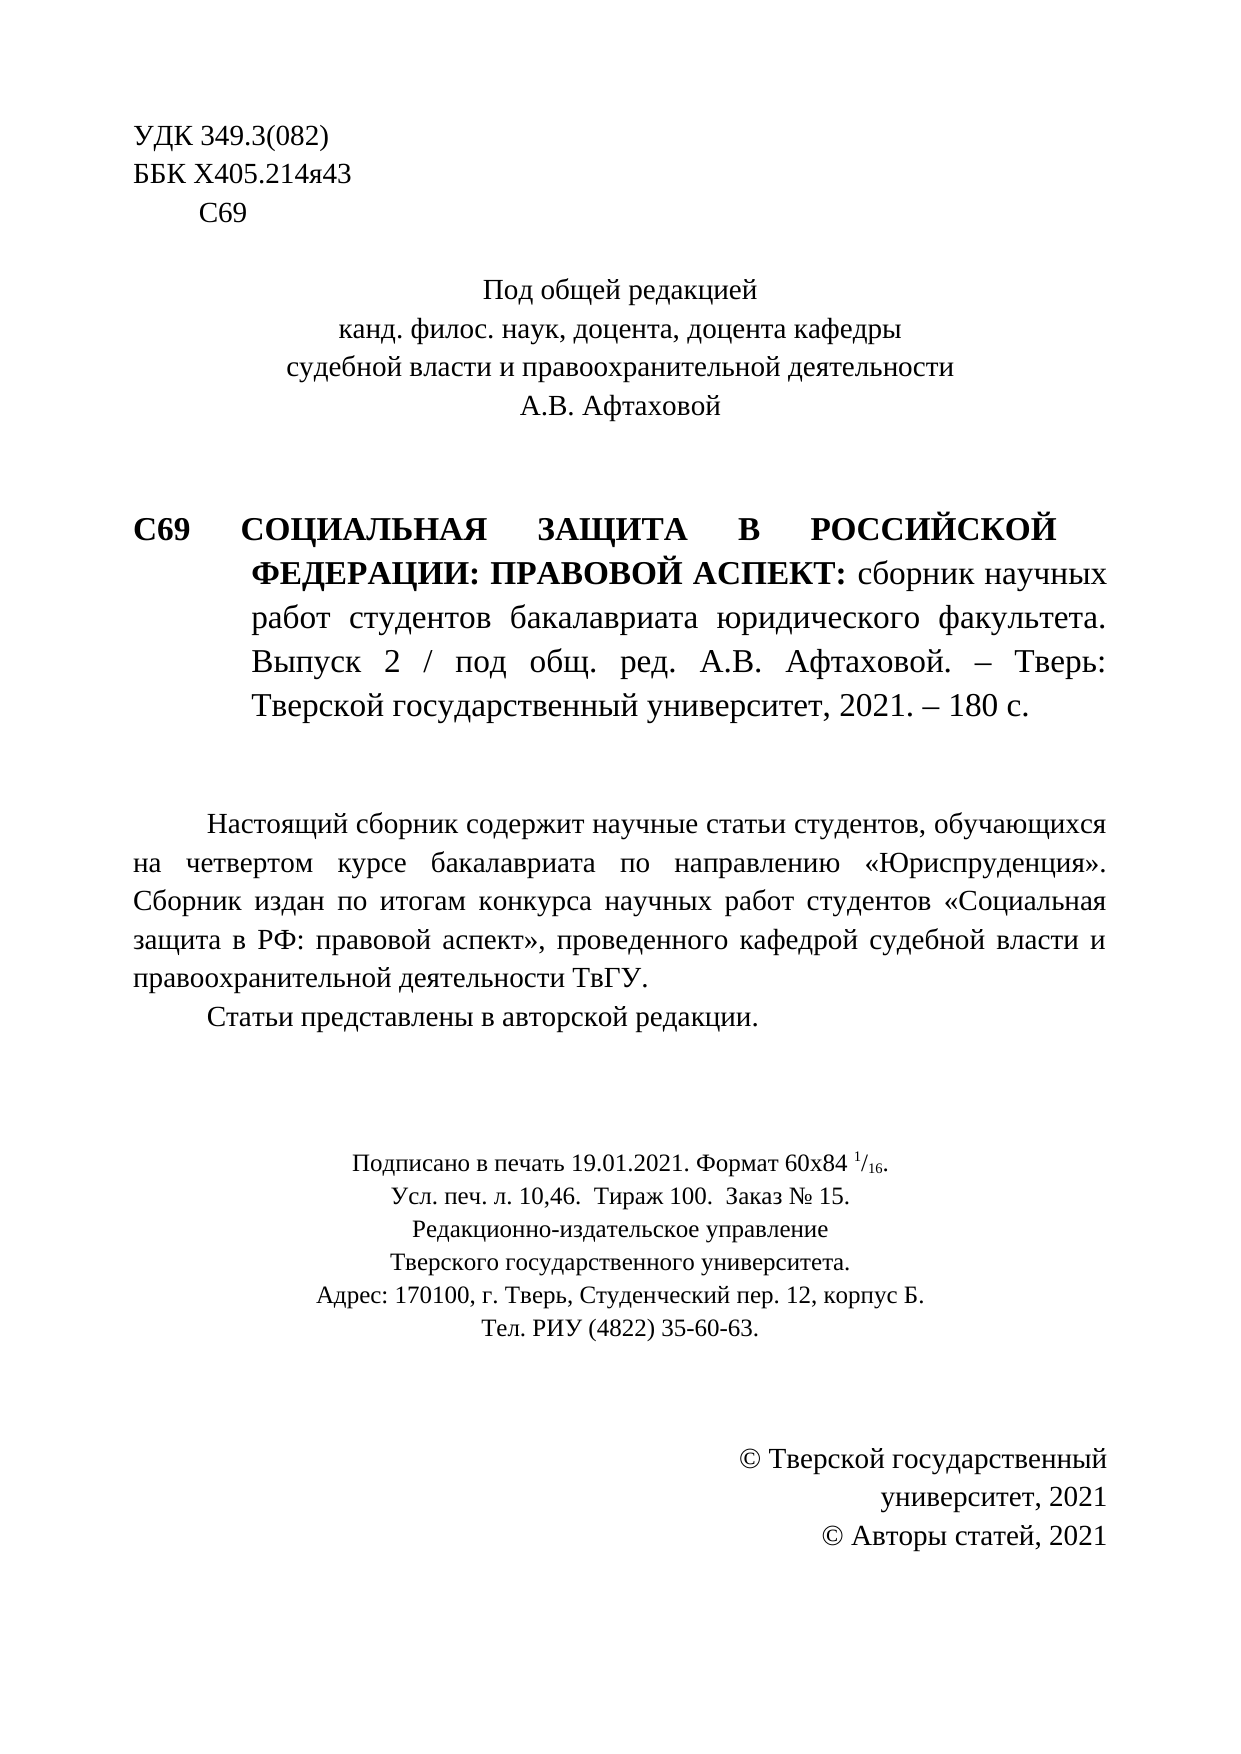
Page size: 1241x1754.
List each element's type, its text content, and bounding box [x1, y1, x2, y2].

text ББК Х405.214я43 [133, 157, 1107, 190]
text © Тверской государственный [133, 1441, 1107, 1474]
text Тел. РИУ (4822) 35-60-63. [133, 1313, 1107, 1342]
text Адрес: 170100, г. Тверь, Студенческий пер. 12, корпус Б. [133, 1280, 1107, 1309]
text судебной власти и правоохранительной деятельности [133, 349, 1107, 383]
text Усл. печ. л. 10,46. Тираж 100. Заказ № 15. [133, 1181, 1107, 1209]
text УДК 349.3(082) [133, 118, 1107, 152]
text Статьи представлены в авторской редакции. [133, 999, 1107, 1033]
text Под общей редакцией [133, 272, 1107, 306]
text А.В. Афтаховой [133, 388, 1107, 421]
text университет, 2021 [133, 1479, 1107, 1513]
text С69 СОЦИАЛЬНАЯ ЗАЩИТА В РОССИЙСКОЙ ФЕДЕРАЦИИ: ПРАВОВОЙ АСПЕКТ: сборник научных работ студентов бакалавриата юридического факультета. Выпуск 2 / под общ. ред. А.В. Афтаховой. – Тверь: Тверской государственный университет, 2021. – 180 с. [133, 509, 1107, 724]
text Редакционно-издательское управление [133, 1214, 1107, 1243]
text С69 [133, 195, 1107, 229]
text Тверского государственного университета. [133, 1247, 1107, 1276]
text Подписано в печать 19.01.2021. Формат 60x84 1/16. [133, 1148, 1107, 1177]
text © Авторы статей, 2021 [133, 1518, 1107, 1552]
text Настоящий сборник содержит научные статьи студентов, обучающихся на четвертом курсе бакалавриата по направлению «Юриспруденция». Сборник издан по итогам конкурса научных работ студентов «Социальная защита в РФ: правовой аспект», проведенного кафедрой судебной власти и правоохранительной деятельности ТвГУ. [133, 806, 1107, 994]
text канд. филос. наук, доцента, доцента кафедры [133, 311, 1107, 344]
